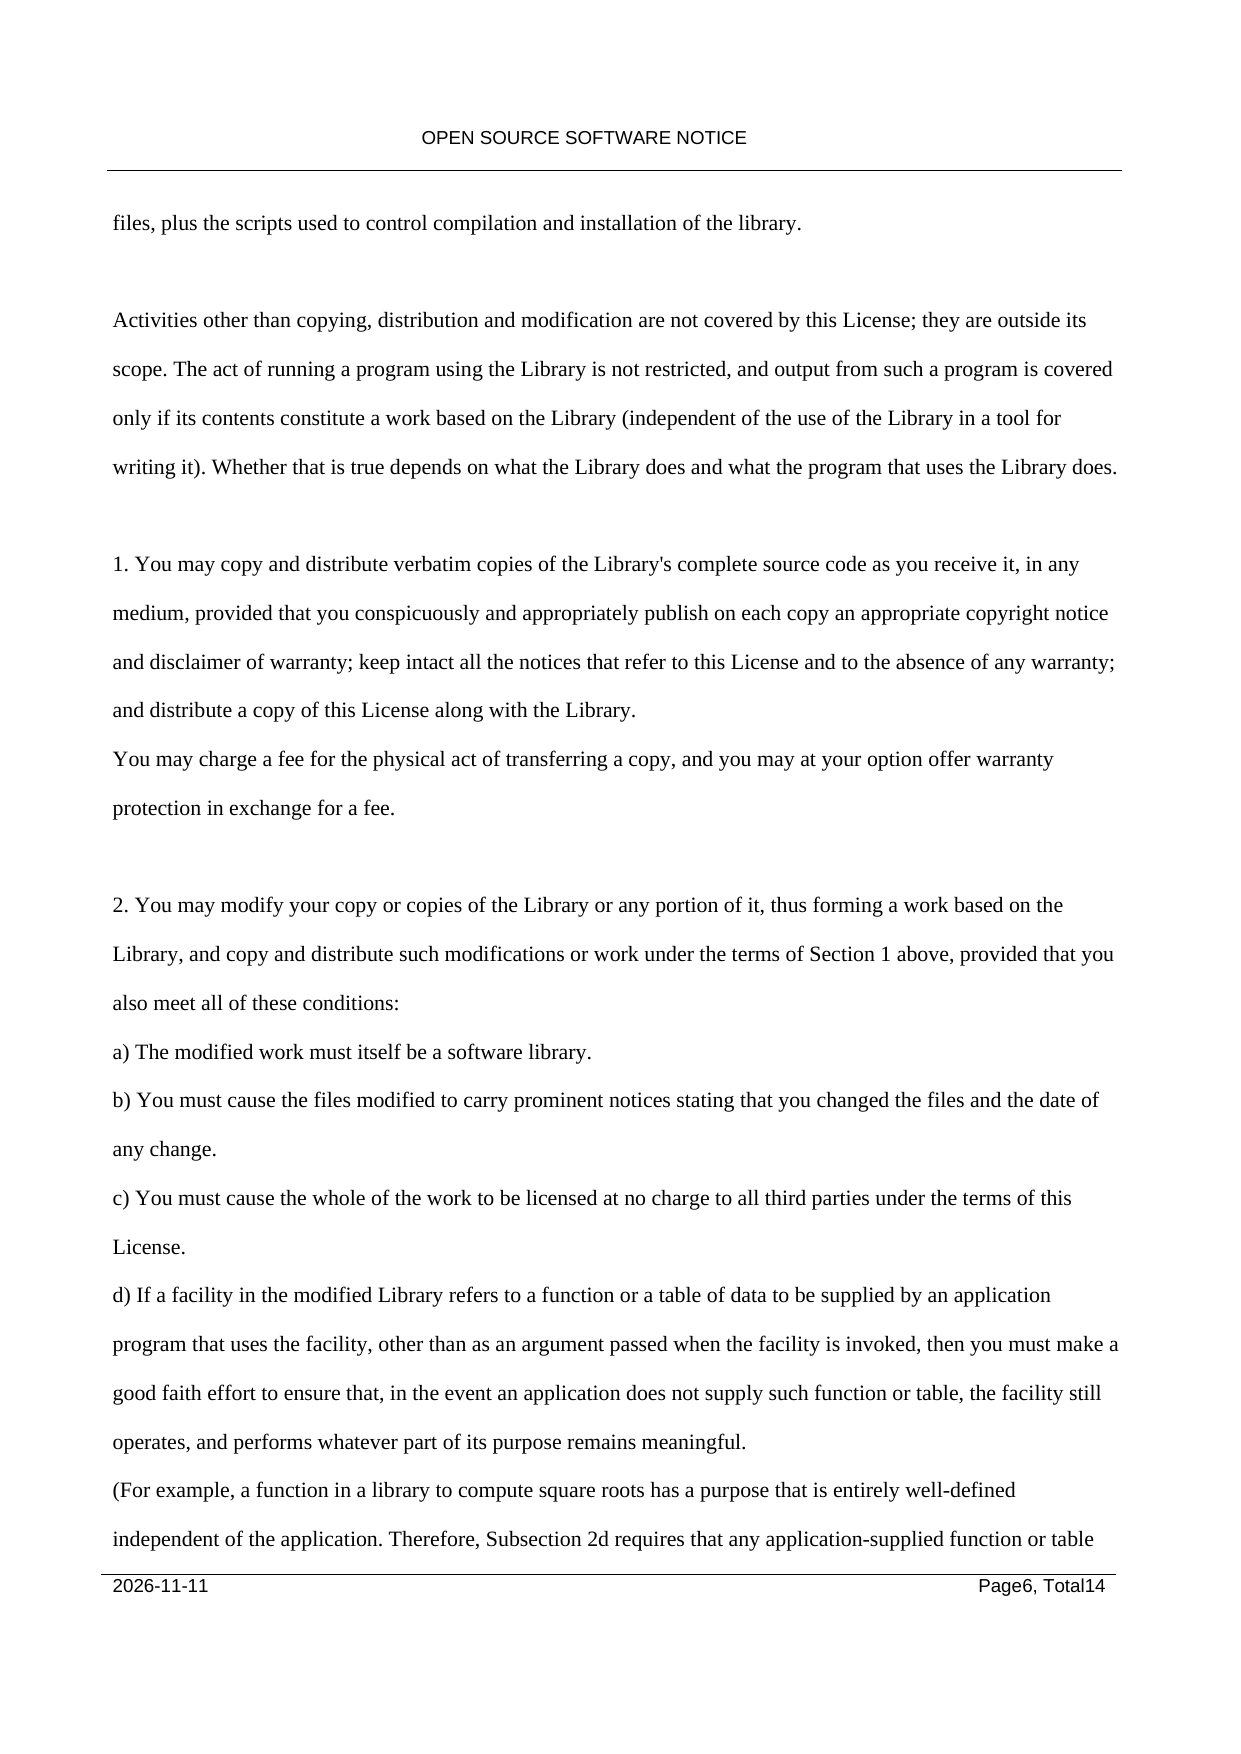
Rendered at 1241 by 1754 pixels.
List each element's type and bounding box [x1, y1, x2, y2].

text [112, 206, 1128, 1555]
